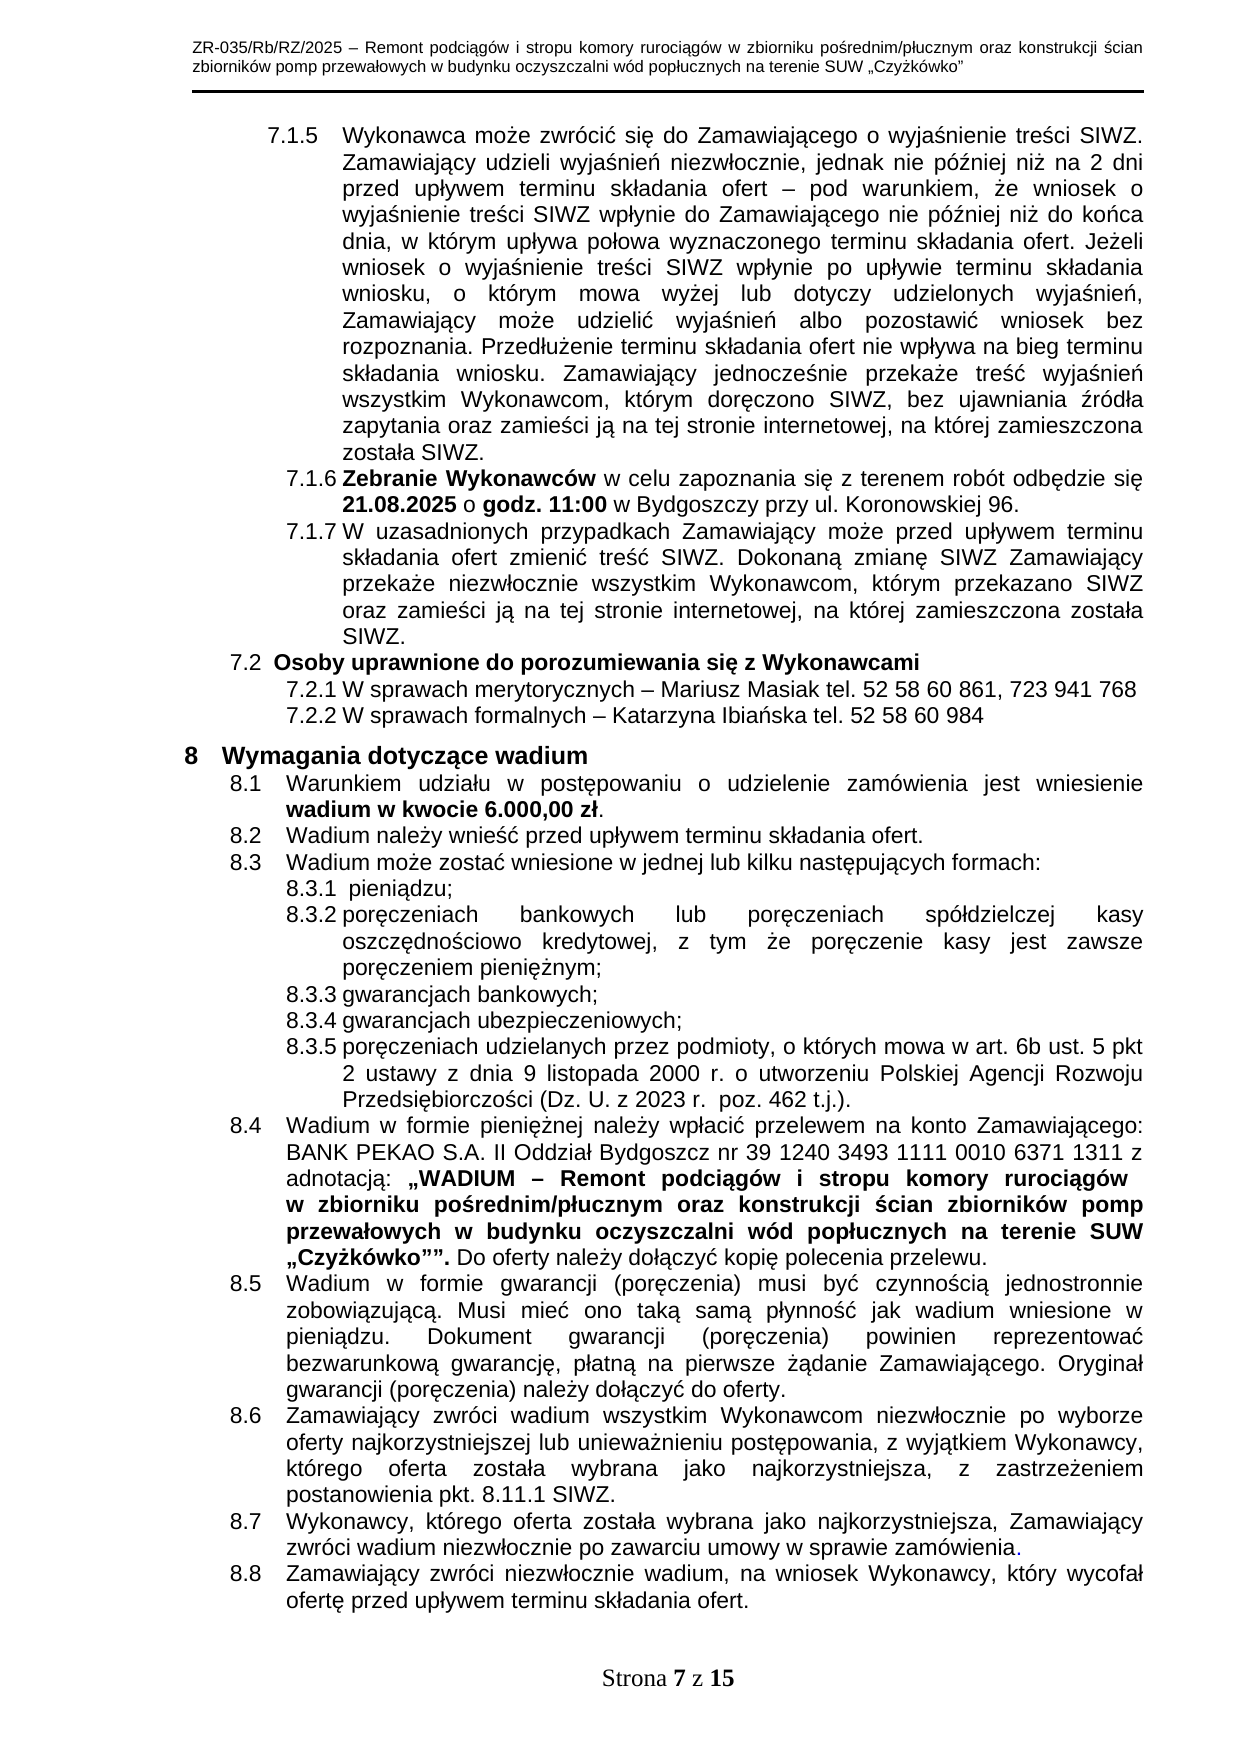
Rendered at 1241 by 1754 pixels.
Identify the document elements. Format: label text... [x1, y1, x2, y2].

list Wadium może zostać wniesione w jednej lub kilku następujących formach: [229, 849, 1144, 875]
list pieniądzu; [286, 875, 1144, 901]
list gwarancjach bankowych; [286, 981, 1144, 1007]
subtitle Wymagania dotyczące wadium [184, 741, 1144, 770]
list Zamawiający zwróci niezwłocznie wadium, na wniosek Wykonawcy, który wycofał ofertę przed upływem terminu składania ofert. [229, 1560, 1144, 1613]
list poręczeniach bankowych lub poręczeniach spółdzielczej kasy oszczędnościowo kredytowej, z tym że poręczenie kasy jest zawsze poręczeniem pieniężnym; [286, 901, 1144, 981]
list Wadium w formie gwarancji (poręczenia) musi być czynnością jednostronnie zobowiązującą. Musi mieć ono taką samą płynność jak wadium wniesione w pieniądzu. Dokument gwarancji (poręczenia) powinien reprezentować bezwarunkową gwarancję, płatną na pierwsze żądanie Zamawiającego. Oryginał gwarancji (poręczenia) należy dołączyć do oferty. [229, 1270, 1144, 1402]
list Wykonawca może zwrócić się do Zamawiającego o wyjaśnienie treści SIWZ. Zamawiający udzieli wyjaśnień niezwłocznie, jednak nie później niż na 2 dni przed upływem terminu składania ofert – pod warunkiem, że wniosek o wyjaśnienie treści SIWZ wpłynie do Zamawiającego nie później niż do końca dnia, w którym upływa połowa wyznaczonego terminu składania ofert. Jeżeli wniosek o wyjaśnienie treści SIWZ wpłynie po upływie terminu składania wniosku, o którym mowa wyżej lub dotyczy udzielonych wyjaśnień, Zamawiający może udzielić wyjaśnień albo pozostawić wniosek bez rozpoznania. Przedłużenie terminu składania ofert nie wpływa na bieg terminu składania wniosku. Zamawiający jednocześnie przekaże treść wyjaśnień wszystkim Wykonawcom, którym doręczono SIWZ, bez ujawniania źródła zapytania oraz zamieści ją na tej stronie internetowej, na której zamieszczona została SIWZ. [267, 122, 1144, 465]
list Zamawiający zwróci wadium wszystkim Wykonawcom niezwłocznie po wyborze oferty najkorzystniejszej lub unieważnieniu postępowania, z wyjątkiem Wykonawcy, którego oferta została wybrana jako najkorzystniejsza, z zastrzeżeniem postanowienia pkt. 8.11.1 SIWZ. [229, 1402, 1144, 1508]
list Wadium należy wnieść przed upływem terminu składania ofert. [229, 822, 1144, 849]
list Osoby uprawnione do porozumiewania się z Wykonawcami [229, 649, 1144, 676]
list gwarancjach ubezpieczeniowych; [286, 1007, 1144, 1033]
list Wykonawcy, którego oferta została wybrana jako najkorzystniejsza, Zamawiający zwróci wadium niezwłocznie po zawarciu umowy w sprawie zamówienia. [229, 1508, 1144, 1560]
list W sprawach formalnych – Katarzyna Ibiańska tel. 52 58 60 984 [286, 702, 1144, 728]
list Warunkiem udziału w postępowaniu o udzielenie zamówienia jest wniesienie wadium w kwocie 6.000,00 zł. [229, 770, 1144, 822]
list W uzasadnionych przypadkach Zamawiający może przed upływem terminu składania ofert zmienić treść SIWZ. Dokonaną zmianę SIWZ Zamawiający przekaże niezwłocznie wszystkim Wykonawcom, którym przekazano SIWZ oraz zamieści ją na tej stronie internetowej, na której zamieszczona została SIWZ. [286, 518, 1144, 649]
list W sprawach merytorycznych – Mariusz Masiak tel. 52 58 60 861, 723 941 768 [286, 676, 1144, 702]
list Wadium w formie pieniężnej należy wpłacić przelewem na konto Zamawiającego: BANK PEKAO S.A. II Oddział Bydgoszcz nr 39 1240 3493 1111 0010 6371 1311 z adnotacją: „WADIUM – Remont podciągów i stropu komory rurociągów w zbiorniku pośrednim/płucznym oraz konstrukcji ścian zbiorników pomp przewałowych w budynku oczyszczalni wód popłucznych na terenie SUW „Czyżkówko””. Do oferty należy dołączyć kopię polecenia przelewu. [229, 1112, 1144, 1270]
list poręczeniach udzielanych przez podmioty, o których mowa w art. 6b ust. 5 pkt 2 ustawy z dnia 9 listopada 2000 r. o utworzeniu Polskiej Agencji Rozwoju Przedsiębiorczości (Dz. U. z 2023 r. poz. 462 t.j.). [286, 1033, 1144, 1112]
list Zebranie Wykonawców w celu zapoznania się z terenem robót odbędzie się 21.08.2025 o godz. 11:00 w Bydgoszczy przy ul. Koronowskiej 96. [286, 465, 1144, 518]
